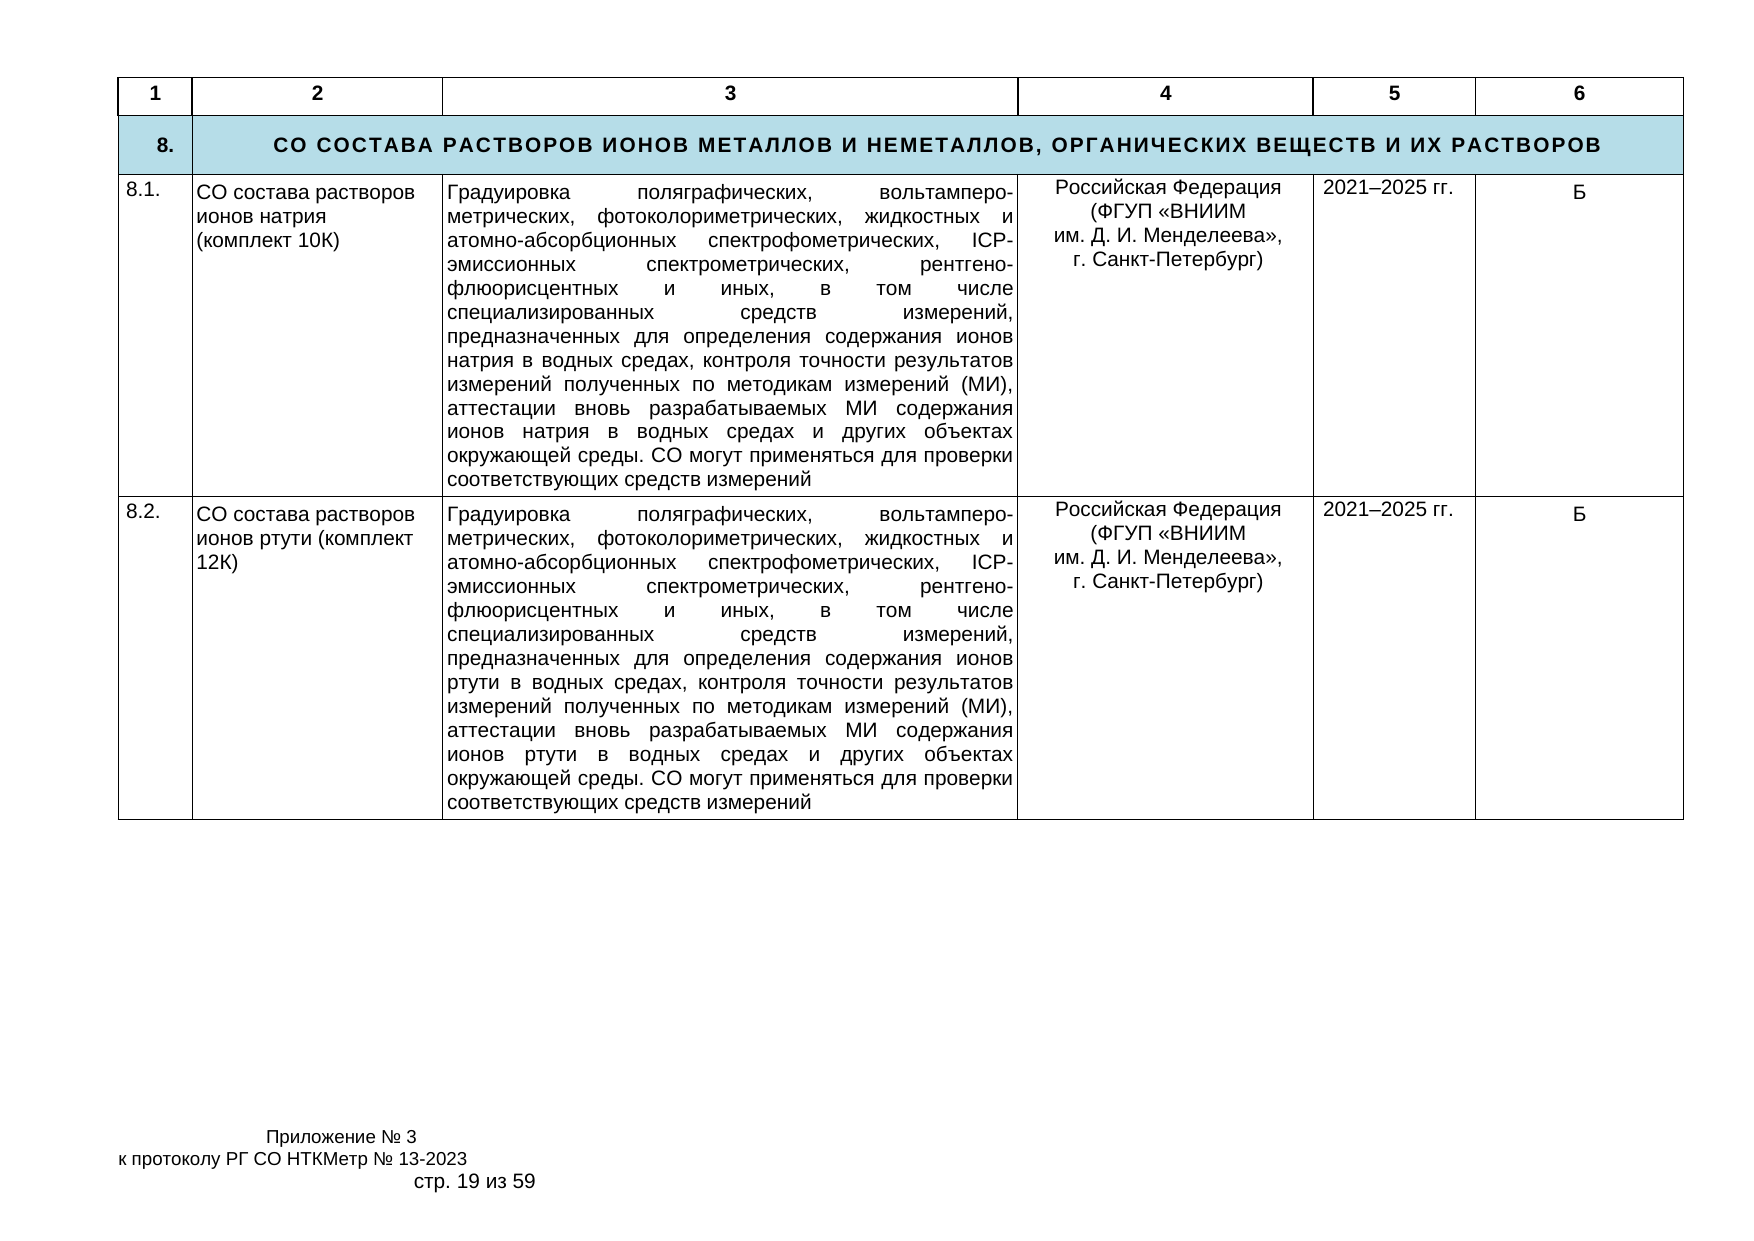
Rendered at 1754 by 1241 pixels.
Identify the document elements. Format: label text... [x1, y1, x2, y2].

table_header 3 [443, 78, 1017, 114]
table_header 2 [193, 78, 442, 114]
table_header 6 [1476, 78, 1683, 114]
table_header 4 [1019, 78, 1312, 114]
table_cell Российская Федерация (ФГУП «ВНИИМ им. Д. И. Менделеева», г. Санкт-Петербург) [1018, 175, 1313, 496]
table_cell Градуировка поляграфических, вольтамперо-метрических, фотоколориметрических, жидкостных и атомно-абсорбционных спектрофометрических, ICP-эмиссионных спектрометрических, рентгено-флюорисцентных и иных, в том числе специализированных средств измерений, предназначенных для определения содержания ионов натрия в водных средах, контроля точности результатов измерений полученных по методикам измерений (МИ), аттестации вновь разрабатываемых МИ содержания ионов натрия в водных средах и других объектах окружающей среды. СО могут применяться для проверки соответствующих средств измерений [443, 175, 1017, 496]
table_cell СО состава растворов ионов ртути (комплект 12К) [193, 497, 442, 819]
table_cell [119, 116, 192, 174]
table_cell 2021–2025 гг. [1314, 175, 1475, 496]
table_cell Б [1476, 175, 1683, 496]
table_header 1 [119, 78, 191, 114]
table_cell [119, 175, 192, 496]
table_cell СО состава растворов ионов натрия (комплект 10К) [193, 175, 442, 496]
table_header 5 [1314, 78, 1475, 114]
table_cell Российская Федерация (ФГУП «ВНИИМ им. Д. И. Менделеева», г. Санкт-Петербург) [1018, 497, 1313, 819]
table_cell [119, 497, 192, 819]
table_cell Градуировка поляграфических, вольтамперо-метрических, фотоколориметрических, жидкостных и атомно-абсорбционных спектрофометрических, ICP-эмиссионных спектрометрических, рентгено-флюорисцентных и иных, в том числе специализированных средств измерений, предназначенных для определения содержания ионов ртути в водных средах, контроля точности результатов измерений полученных по методикам измерений (МИ), аттестации вновь разрабатываемых МИ содержания ионов ртути в водных средах и других объектах окружающей среды. СО могут применяться для проверки соответствующих средств измерений [443, 497, 1017, 819]
table_cell 2021–2025 гг. [1314, 497, 1475, 819]
table_cell СО СОСТАВА РАСТВОРОВ ИОНОВ МЕТАЛЛОВ И НЕМЕТАЛЛОВ, ОРГАНИЧЕСКИХ ВЕЩЕСТВ И ИХ РАСТВОРОВ [193, 116, 1683, 174]
table_cell Б [1476, 497, 1683, 819]
